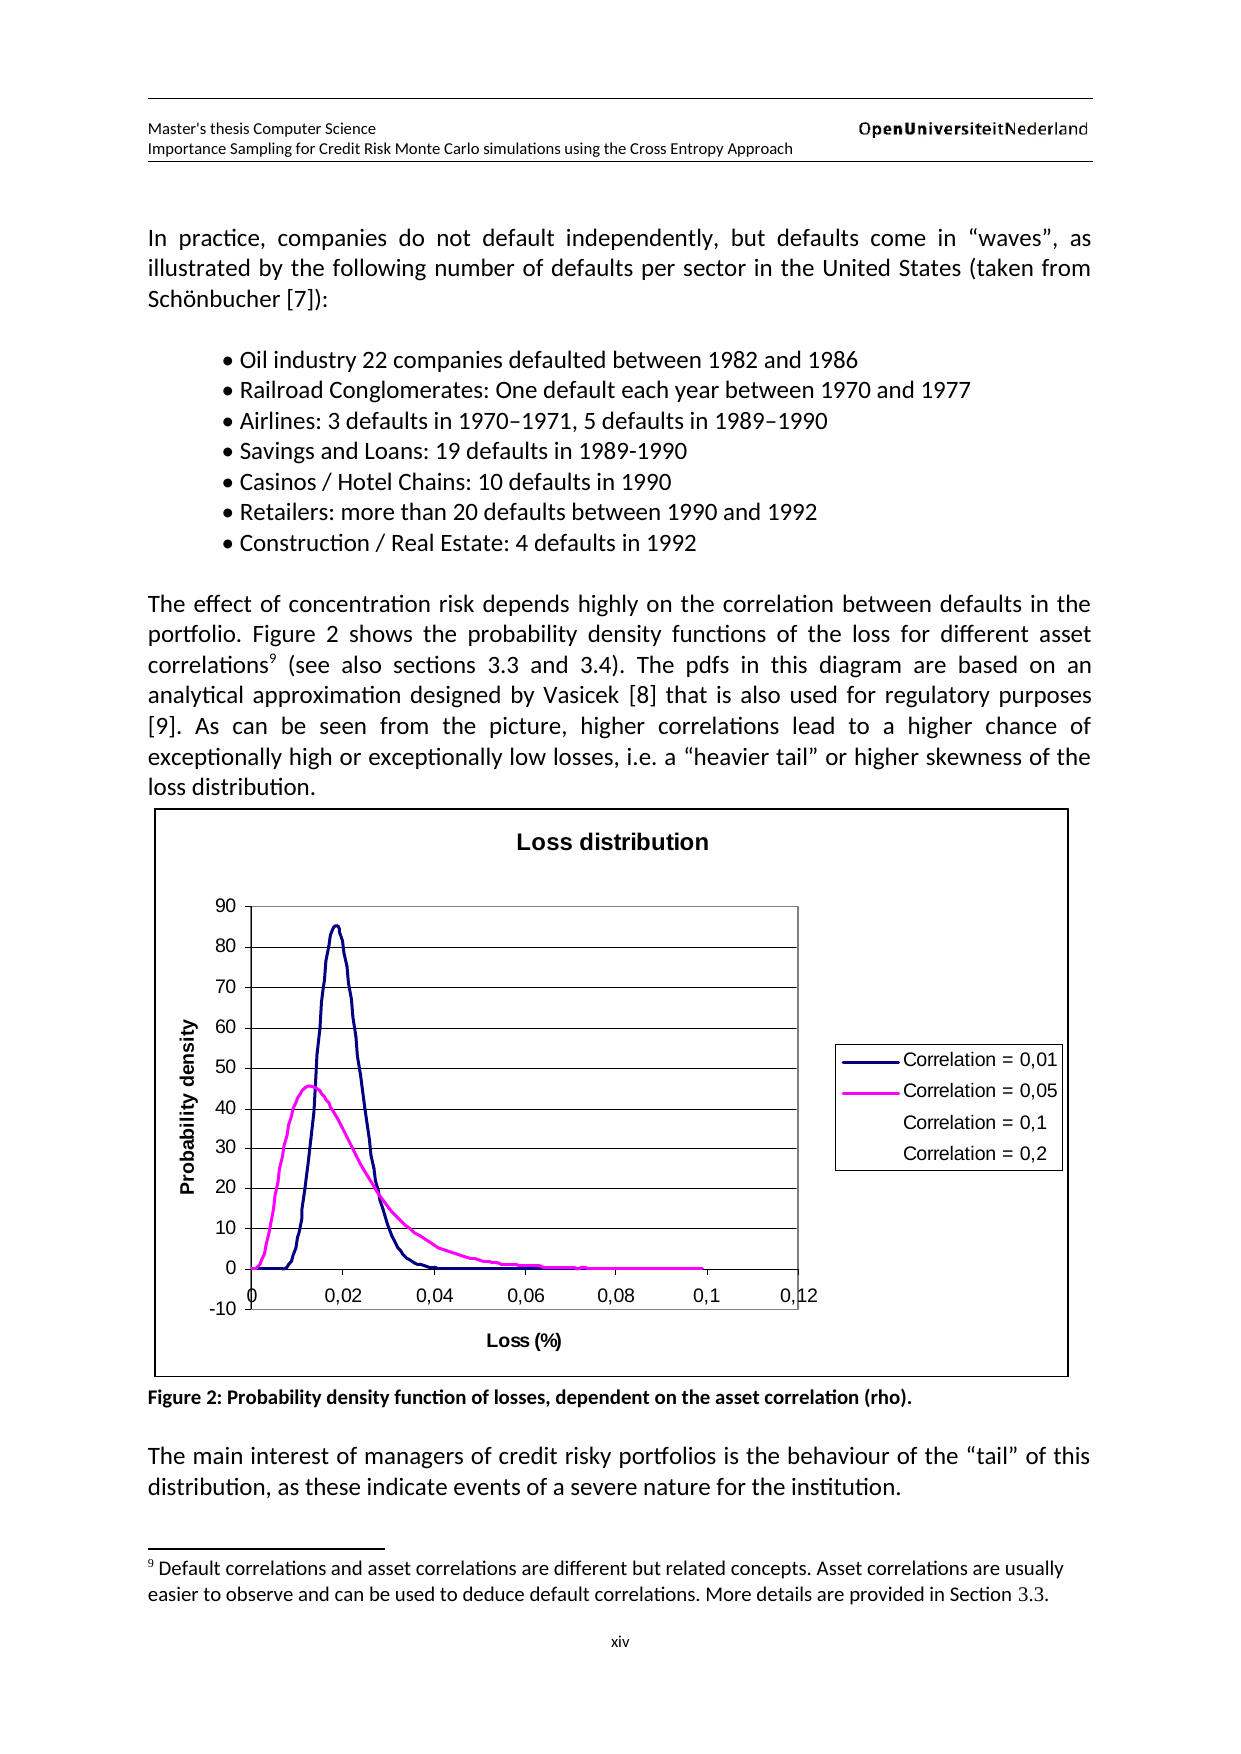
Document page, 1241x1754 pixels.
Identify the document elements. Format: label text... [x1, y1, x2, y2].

text Figure 2: Probability density function of losses, dependent on the asset correlation (rho). [148, 1384, 1093, 1409]
text • Oil industry 22 companies defaulted between 1982 and 1986 [221, 344, 1093, 374]
text The main interest of managers of credit risky portfolios is the behaviour of the “tail” of this distribution, as these indicate events of a severe nature for the institution. [148, 1440, 1093, 1501]
text The effect of concentration risk depends highly on the correlation between defaults in the portfolio. Figure 2 shows the probability density functions of the loss for different asset correlations (see also sections 2.3 and 2.4). The pdfs in this diagram are based on an analytical approximation designed by Vasicek [8] that is also used for regulatory purposes [9]. As can be seen from the picture, higher correlations lead to a higher chance of exceptionally high or exceptionally low losses, i.e. a “heavier tail” or higher skewness of the loss distribution. [148, 588, 1093, 802]
picture [857, 99, 1088, 159]
text • Savings and Loans: 19 defaults in 1989-1990 [221, 435, 1093, 466]
text • Casinos / Hotel Chains: 10 defaults in 1990 [221, 466, 1093, 496]
text In practice, companies do not default independently, but defaults come in “waves”, as illustrated by the following number of defaults per sector in the United States (taken from Schönbucher [7]): [148, 222, 1093, 313]
text • Airlines: 3 defaults in 1970–1971, 5 defaults in 1989–1990 [221, 405, 1093, 435]
text • Construction / Real Estate: 4 defaults in 1992 [221, 527, 1093, 557]
text • Retailers: more than 20 defaults between 1990 and 1992 [221, 496, 1093, 527]
text • Railroad Conglomerates: One default each year between 1970 and 1977 [221, 374, 1093, 405]
